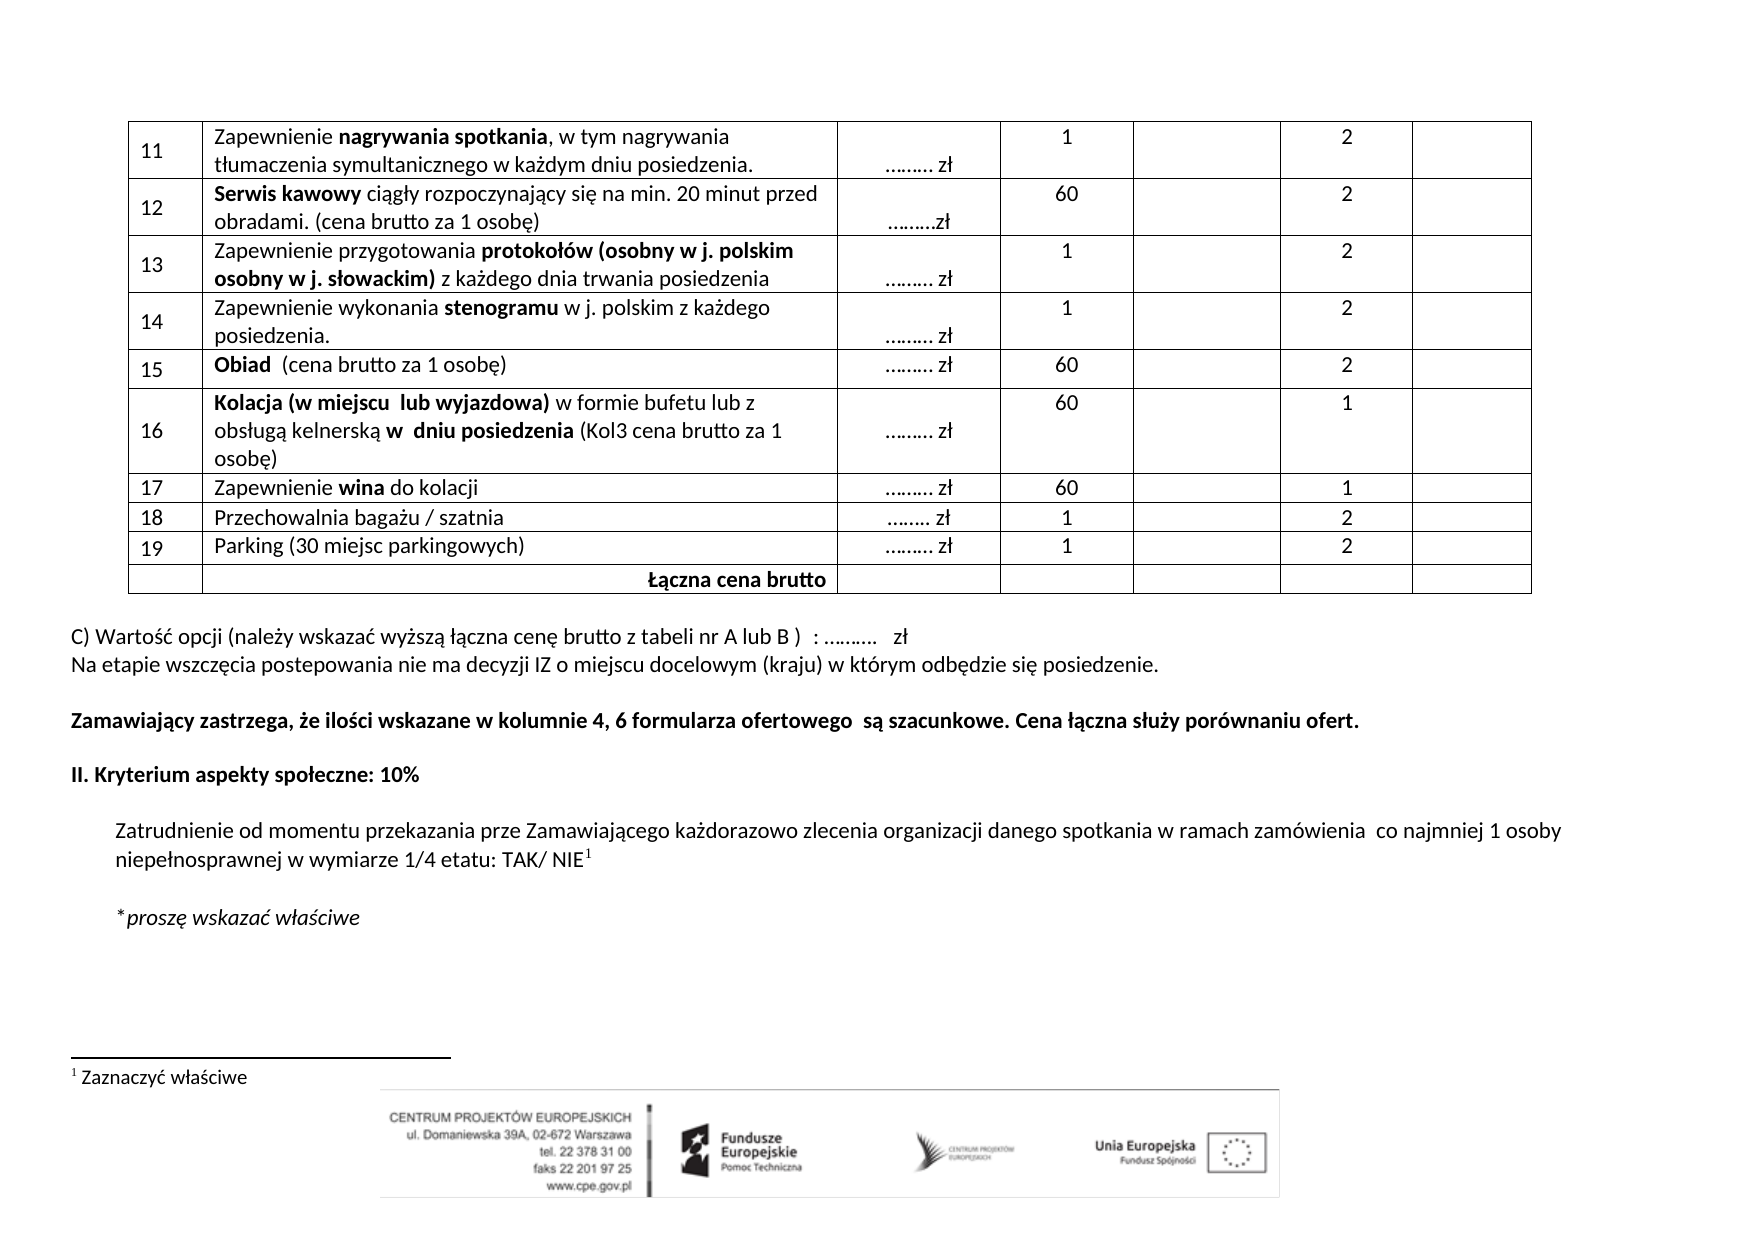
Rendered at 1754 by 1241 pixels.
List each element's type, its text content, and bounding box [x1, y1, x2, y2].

table_cell 14 [129, 293, 202, 349]
table_cell 2 [1281, 236, 1412, 292]
table_cell 60 [1001, 389, 1133, 472]
table_cell 1 [1281, 474, 1412, 502]
table_cell 19 [129, 532, 202, 564]
table_cell [1413, 474, 1531, 502]
table_cell 1 [1001, 532, 1133, 564]
table_cell ……… zł [838, 532, 1000, 564]
table_cell 2 [1281, 532, 1412, 564]
table_cell 1 [1001, 293, 1133, 349]
table_cell 60 [1001, 474, 1133, 502]
picture [380, 1089, 1281, 1199]
table_cell 16 [129, 389, 202, 472]
table_cell [1001, 565, 1133, 593]
table_cell [1413, 179, 1531, 235]
table_cell [1413, 236, 1531, 292]
table_cell Przechowalnia bagażu / szatnia [203, 503, 837, 531]
table_cell 2 [1281, 293, 1412, 349]
table_cell ……… zł [838, 389, 1000, 472]
table_cell Łączna cena brutto [203, 565, 837, 593]
table_cell Zapewnienie wina do kolacji [203, 474, 837, 502]
table_cell [1134, 350, 1280, 387]
table_cell [1413, 293, 1531, 349]
text Zamawiający zastrzega, że ilości wskazane w kolumnie 4, 6 formularza ofertowego są szacunkowe. Cena łączna służy porównaniu ofert. [71, 706, 1589, 760]
text Zatrudnienie od momentu przekazania prze Zamawiającego każdorazowo zlecenia organizacji danego spotkania w ramach zamówienia co najmniej 1 osoby niepełnosprawnej w wymiarze 1/4 etatu: TAK/ NIE [115, 816, 1589, 873]
table_cell Kolacja (w miejscu lub wyjazdowa) w formie bufetu lub z obsługą kelnerską w dniu posiedzenia (Kol3 cena brutto za 1 osobę) [203, 389, 837, 472]
table_cell ……… zł [838, 122, 1000, 178]
table_cell [1134, 236, 1280, 292]
table_cell 13 [129, 236, 202, 292]
table_cell 2 [1281, 122, 1412, 178]
table_cell [1134, 389, 1280, 472]
table_cell 12 [129, 179, 202, 235]
table_cell ……… zł [838, 293, 1000, 349]
table_cell [1413, 532, 1531, 564]
text *proszę wskazać właściwe [115, 903, 1589, 931]
table_cell 60 [1001, 179, 1133, 235]
table_cell [129, 565, 202, 593]
text Na etapie wszczęcia postepowania nie ma decyzji IZ o miejscu docelowym (kraju) w którym odbędzie się posiedzenie. [71, 650, 1589, 678]
table_cell [1134, 179, 1280, 235]
table_cell [838, 565, 1000, 593]
table_cell 18 [129, 503, 202, 531]
table_cell ………zł [838, 179, 1000, 235]
table_cell ……… zł [838, 350, 1000, 387]
table_cell 17 [129, 474, 202, 502]
table_cell Zapewnienie nagrywania spotkania, w tym nagrywania tłumaczenia symultanicznego w każdym dniu posiedzenia. [203, 122, 837, 178]
table_cell …….. zł [838, 503, 1000, 531]
table_cell Serwis kawowy ciągły rozpoczynający się na min. 20 minut przed obradami. (cena brutto za 1 osobę) [203, 179, 837, 235]
table_cell ……… zł [838, 474, 1000, 502]
table_cell Zapewnienie wykonania stenogramu w j. polskim z każdego posiedzenia. [203, 293, 837, 349]
table_cell Obiad (cena brutto za 1 osobę) [203, 350, 837, 387]
table_cell [1413, 565, 1531, 593]
table_cell 1 [1001, 122, 1133, 178]
table_cell ……… zł [838, 236, 1000, 292]
table_cell 60 [1001, 350, 1133, 387]
table_cell 1 [1001, 503, 1133, 531]
text C) Wartość opcji (należy wskazać wyższą łączna cenę brutto z tabeli nr A lub B ) : ………. zł [71, 622, 1589, 650]
table_cell 2 [1281, 179, 1412, 235]
table_cell [1134, 503, 1280, 531]
table_cell 2 [1281, 350, 1412, 387]
table_cell [1134, 474, 1280, 502]
table_cell Zapewnienie przygotowania protokołów (osobny w j. polskim osobny w j. słowackim) z każdego dnia trwania posiedzenia [203, 236, 837, 292]
table_cell 15 [129, 350, 202, 387]
table_cell [1134, 293, 1280, 349]
table_cell [1413, 350, 1531, 387]
table_cell Parking (30 miejsc parkingowych) [203, 532, 837, 564]
table_cell [1413, 122, 1531, 178]
table_cell [1134, 122, 1280, 178]
table_cell [1413, 503, 1531, 531]
table_cell 1 [1001, 236, 1133, 292]
text II. Kryterium aspekty społeczne: 10% [71, 760, 1589, 788]
table_cell 1 [1281, 389, 1412, 472]
table_cell 11 [129, 122, 202, 178]
table_cell [1281, 565, 1412, 593]
table_cell 2 [1281, 503, 1412, 531]
table_cell [1134, 565, 1280, 593]
table_cell [1413, 389, 1531, 472]
table_cell [1134, 532, 1280, 564]
